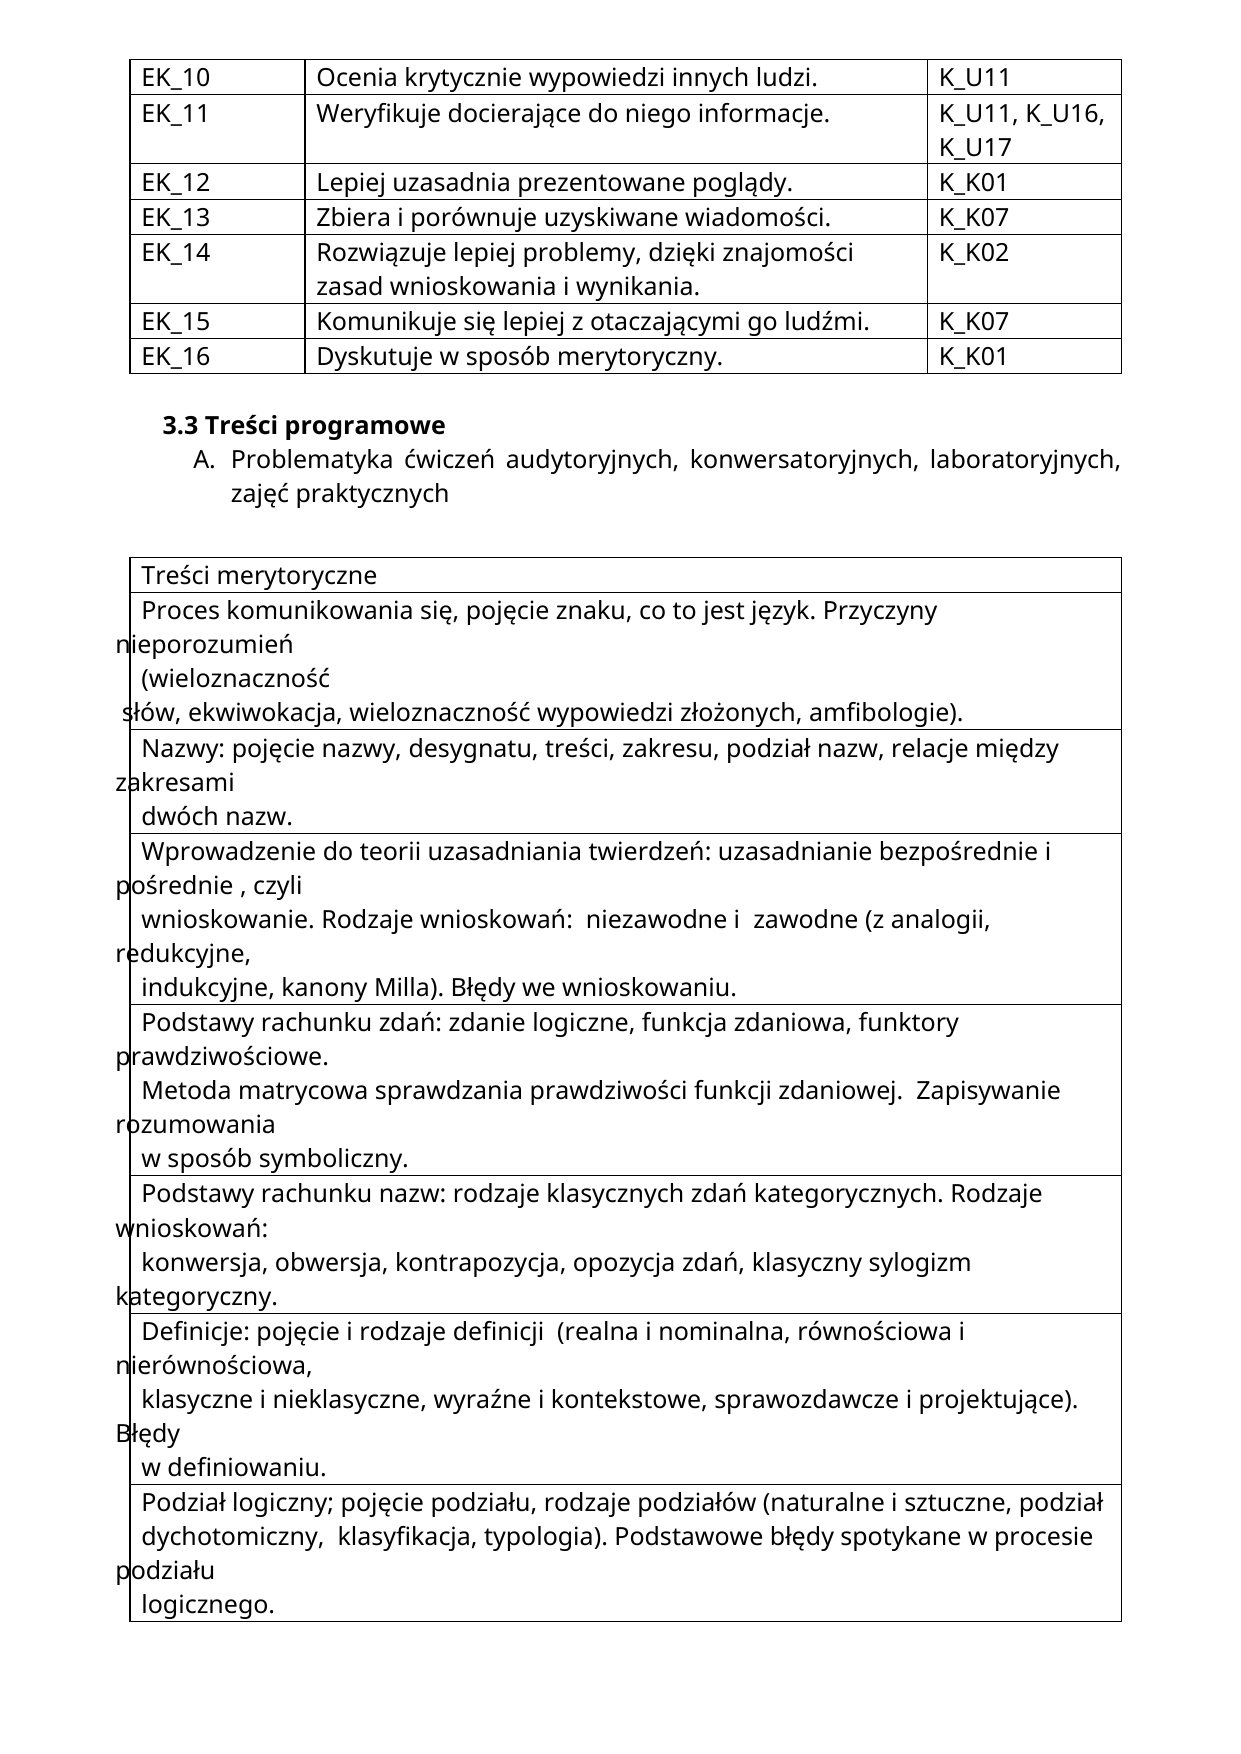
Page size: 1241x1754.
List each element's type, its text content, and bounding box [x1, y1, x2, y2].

table_cell Weryfikuje docierające do niego informacje. [306, 95, 927, 163]
table_cell K_K07 [928, 304, 1121, 338]
table_cell Rozwiązuje lepiej problemy, dzięki znajomości zasad wnioskowania i wynikania. [306, 235, 927, 303]
table_cell K_K01 [928, 339, 1121, 373]
table_cell Nazwy: pojęcie nazwy, desygnatu, treści, zakresu, podział nazw, relacje między zakresami dwóch nazw. [131, 730, 1121, 832]
table_cell Podstawy rachunku zdań: zdanie logiczne, funkcja zdaniowa, funktory prawdziwościowe. Metoda matrycowa sprawdzania prawdziwości funkcji zdaniowej. Zapisywanie rozumowania w sposób symboliczny. [131, 1005, 1121, 1175]
table_cell EK_15 [131, 304, 304, 338]
table_cell EK_12 [131, 164, 304, 198]
table_cell Ocenia krytycznie wypowiedzi innych ludzi. [306, 60, 927, 94]
table_cell K_U11 [928, 60, 1121, 94]
table_cell Wprowadzenie do teorii uzasadniania twierdzeń: uzasadnianie bezpośrednie i pośrednie , czyli wnioskowanie. Rodzaje wnioskowań: niezawodne i zawodne (z analogii, redukcyjne, indukcyjne, kanony Milla). Błędy we wnioskowaniu. [131, 834, 1121, 1004]
table_cell EK_11 [131, 95, 304, 163]
table_cell Komunikuje się lepiej z otaczającymi go ludźmi. [306, 304, 927, 338]
table_cell K_U11, K_U16, K_U17 [928, 95, 1121, 163]
table_cell Zbiera i porównuje uzyskiwane wiadomości. [306, 200, 927, 233]
table_cell K_K02 [928, 235, 1121, 303]
table_cell K_K01 [928, 164, 1121, 198]
table_header Treści merytoryczne [131, 558, 1121, 592]
table_cell EK_16 [131, 339, 304, 373]
table_cell Proces komunikowania się, pojęcie znaku, co to jest język. Przyczyny nieporozumień (wieloznaczność słów, ekwiwokacja, wieloznaczność wypowiedzi złożonych, amfibologie). [131, 593, 1121, 729]
list Problematyka ćwiczeń audytoryjnych, konwersatoryjnych, laboratoryjnych, zajęć praktycznych [193, 442, 1122, 510]
table_cell Dyskutuje w sposób merytoryczny. [306, 339, 927, 373]
table_cell K_K07 [928, 200, 1121, 233]
table_cell EK_13 [131, 200, 304, 233]
list 3.3 Treści programowe [162, 408, 1122, 442]
table_cell Lepiej uzasadnia prezentowane poglądy. [306, 164, 927, 198]
table_cell Podział logiczny; pojęcie podziału, rodzaje podziałów (naturalne i sztuczne, podział dychotomiczny, klasyfikacja, typologia). Podstawowe błędy spotykane w procesie podziału logicznego. [131, 1485, 1121, 1621]
table_cell Podstawy rachunku nazw: rodzaje klasycznych zdań kategorycznych. Rodzaje wnioskowań: konwersja, obwersja, kontrapozycja, opozycja zdań, klasyczny sylogizm kategoryczny. [131, 1176, 1121, 1312]
table_cell EK_10 [131, 60, 304, 94]
table_cell EK_14 [131, 235, 304, 303]
table_cell Definicje: pojęcie i rodzaje definicji (realna i nominalna, równościowa i nierównościowa, klasyczne i nieklasyczne, wyraźne i kontekstowe, sprawozdawcze i projektujące). Błędy w definiowaniu. [131, 1314, 1121, 1484]
